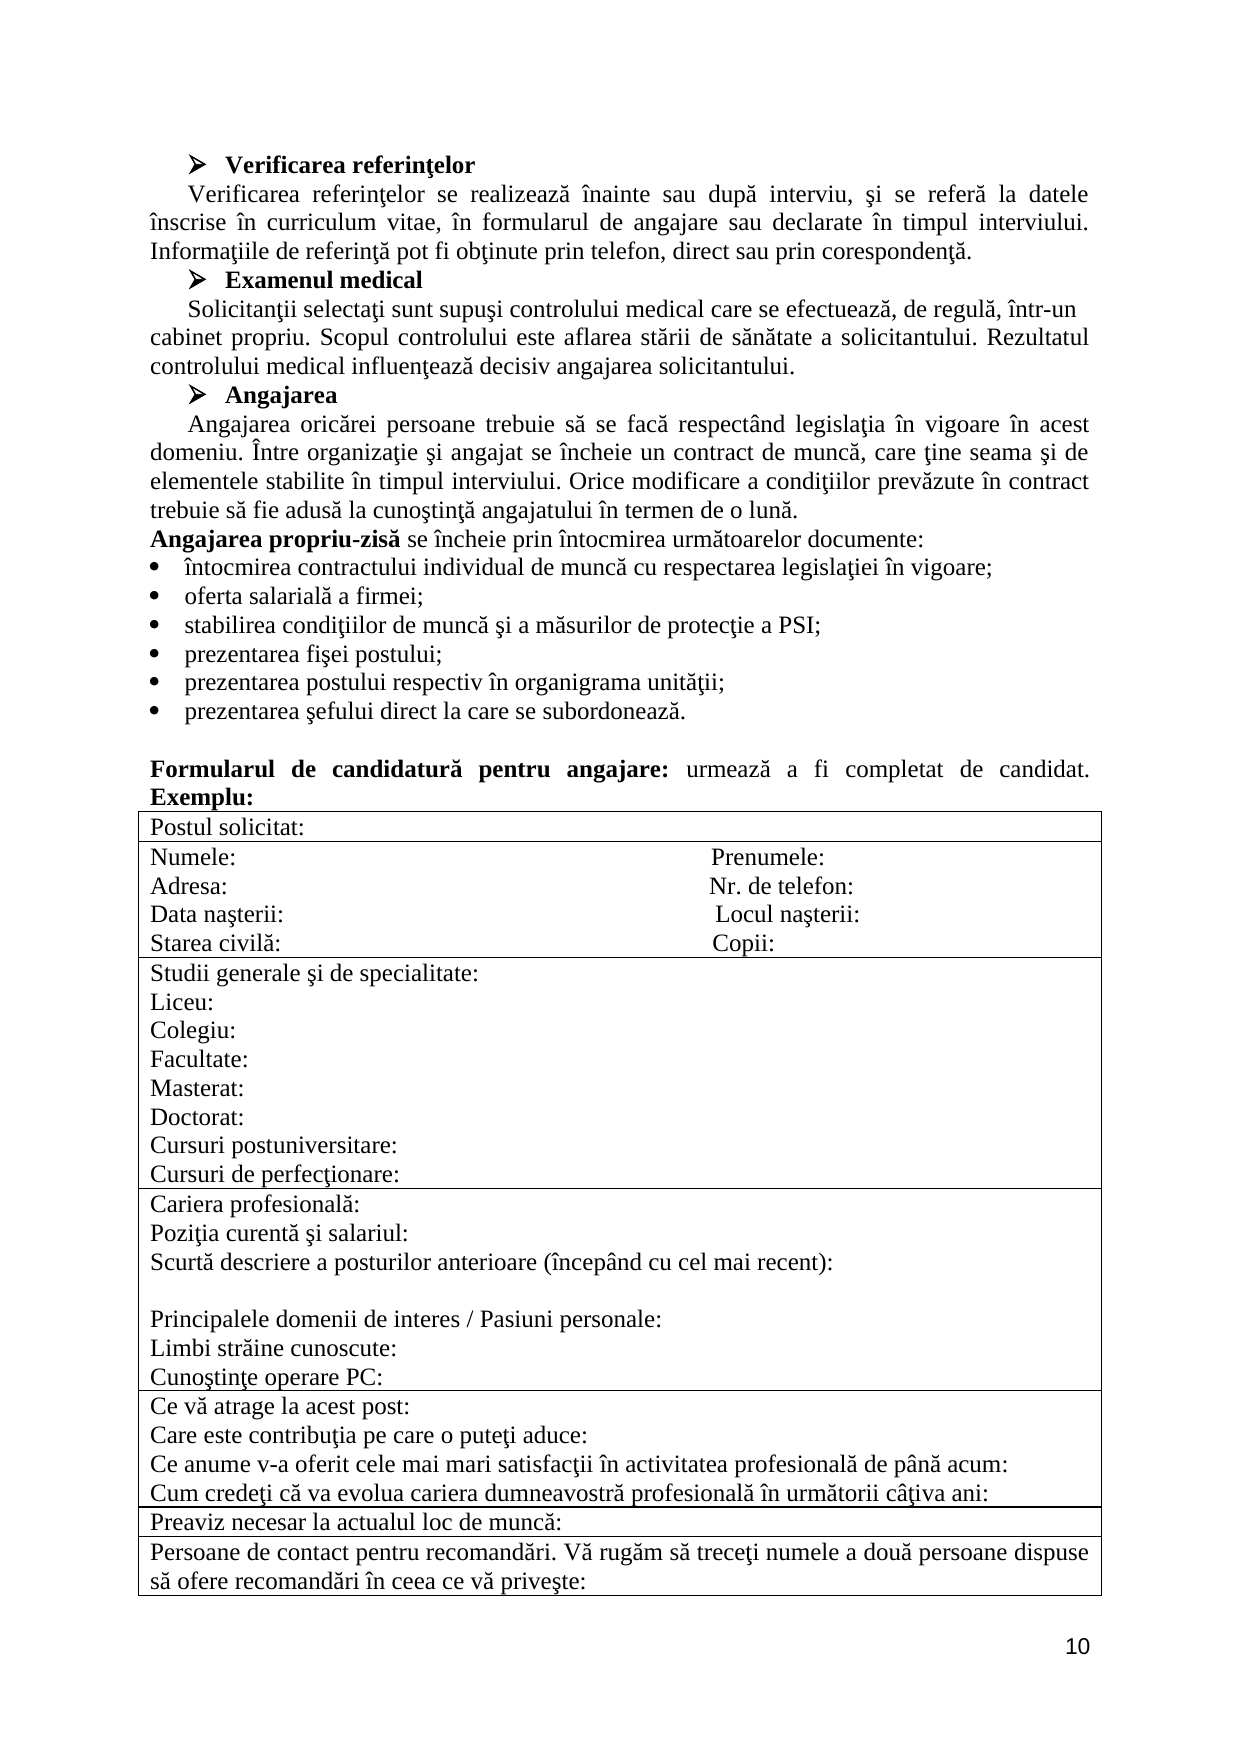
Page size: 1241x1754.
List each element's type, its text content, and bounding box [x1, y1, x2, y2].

text Solicitanţii selectaţi sunt supuşi controlului medical care se efectuează, de regulă, într-un [150, 294, 1090, 322]
table_cell Numele: Prenumele: Adresa: Nr. de telefon: Data naşterii: Locul naşterii: Starea civilă: Copii: [139, 842, 1101, 957]
list oferta salarială a firmei; [150, 581, 1090, 610]
list Examenul medical [187, 265, 1090, 294]
list Angajarea [187, 380, 1090, 409]
table_cell Ce vă atrage la acest post: Care este contribuţia pe care o puteţi aduce: Ce anume v-a oferit cele mai mari satisfacţii în activitatea profesională de până acum: Cum credeţi că va evolua cariera dumneavostră profesională în următorii câţiva ani: [139, 1391, 1101, 1506]
list stabilirea condiţiilor de muncă şi a măsurilor de protecţie a PSI; [150, 610, 1090, 639]
table_cell Studii generale şi de specialitate: Liceu: Colegiu: Facultate: Masterat: Doctorat: Cursuri postuniversitare: Cursuri de perfecţionare: [139, 958, 1101, 1188]
list prezentarea şefului direct la care se subordonează. [150, 696, 1090, 725]
text Formularul de candidatură pentru angajare: urmează a fi completat de candidat. Exemplu: [150, 754, 1090, 811]
text Angajarea propriu-zisă se încheie prin întocmirea următoarelor documente: [150, 524, 1090, 552]
list întocmirea contractului individual de muncă cu respectarea legislaţiei în vigoare; [150, 552, 1090, 581]
table_cell Persoane de contact pentru recomandări. Vă rugăm să treceţi numele a două persoane dispuse să ofere recomandări în ceea ce vă priveşte: [139, 1537, 1101, 1595]
text Angajarea oricărei persoane trebuie să se facă respectând legislaţia în vigoare în acest domeniu. Între organizaţie şi angajat se încheie un contract de muncă, care ţine seama şi de elementele stabilite în timpul interviului. Orice modificare a condiţiilor prevăzute în contract trebuie să fie adusă la cunoştinţă angajatului în termen de o lună. [150, 409, 1090, 524]
table_cell Cariera profesională: Poziţia curentă şi salariul: Scurtă descriere a posturilor anterioare (începând cu cel mai recent): Principalele domenii de interes / Pasiuni personale: Limbi străine cunoscute: Cunoştinţe operare PC: [139, 1189, 1101, 1390]
table_header Postul solicitat: [139, 812, 1101, 841]
text Verificarea referinţelor se realizează înainte sau după interviu, şi se referă la datele înscrise în curriculum vitae, în formularul de angajare sau declarate în timpul interviului. Informaţiile de referinţă pot fi obţinute prin telefon, direct sau prin corespondenţă. [150, 179, 1090, 265]
list prezentarea postului respectiv în organigrama unităţii; [150, 667, 1090, 696]
table_cell Preaviz necesar la actualul loc de muncă: [139, 1508, 1101, 1536]
text cabinet propriu. Scopul controlului este aflarea stării de sănătate a solicitantului. Rezultatul controlului medical influenţează decisiv angajarea solicitantului. [150, 322, 1090, 380]
list prezentarea fişei postului; [150, 639, 1090, 667]
list Verificarea referinţelor [187, 150, 1090, 179]
